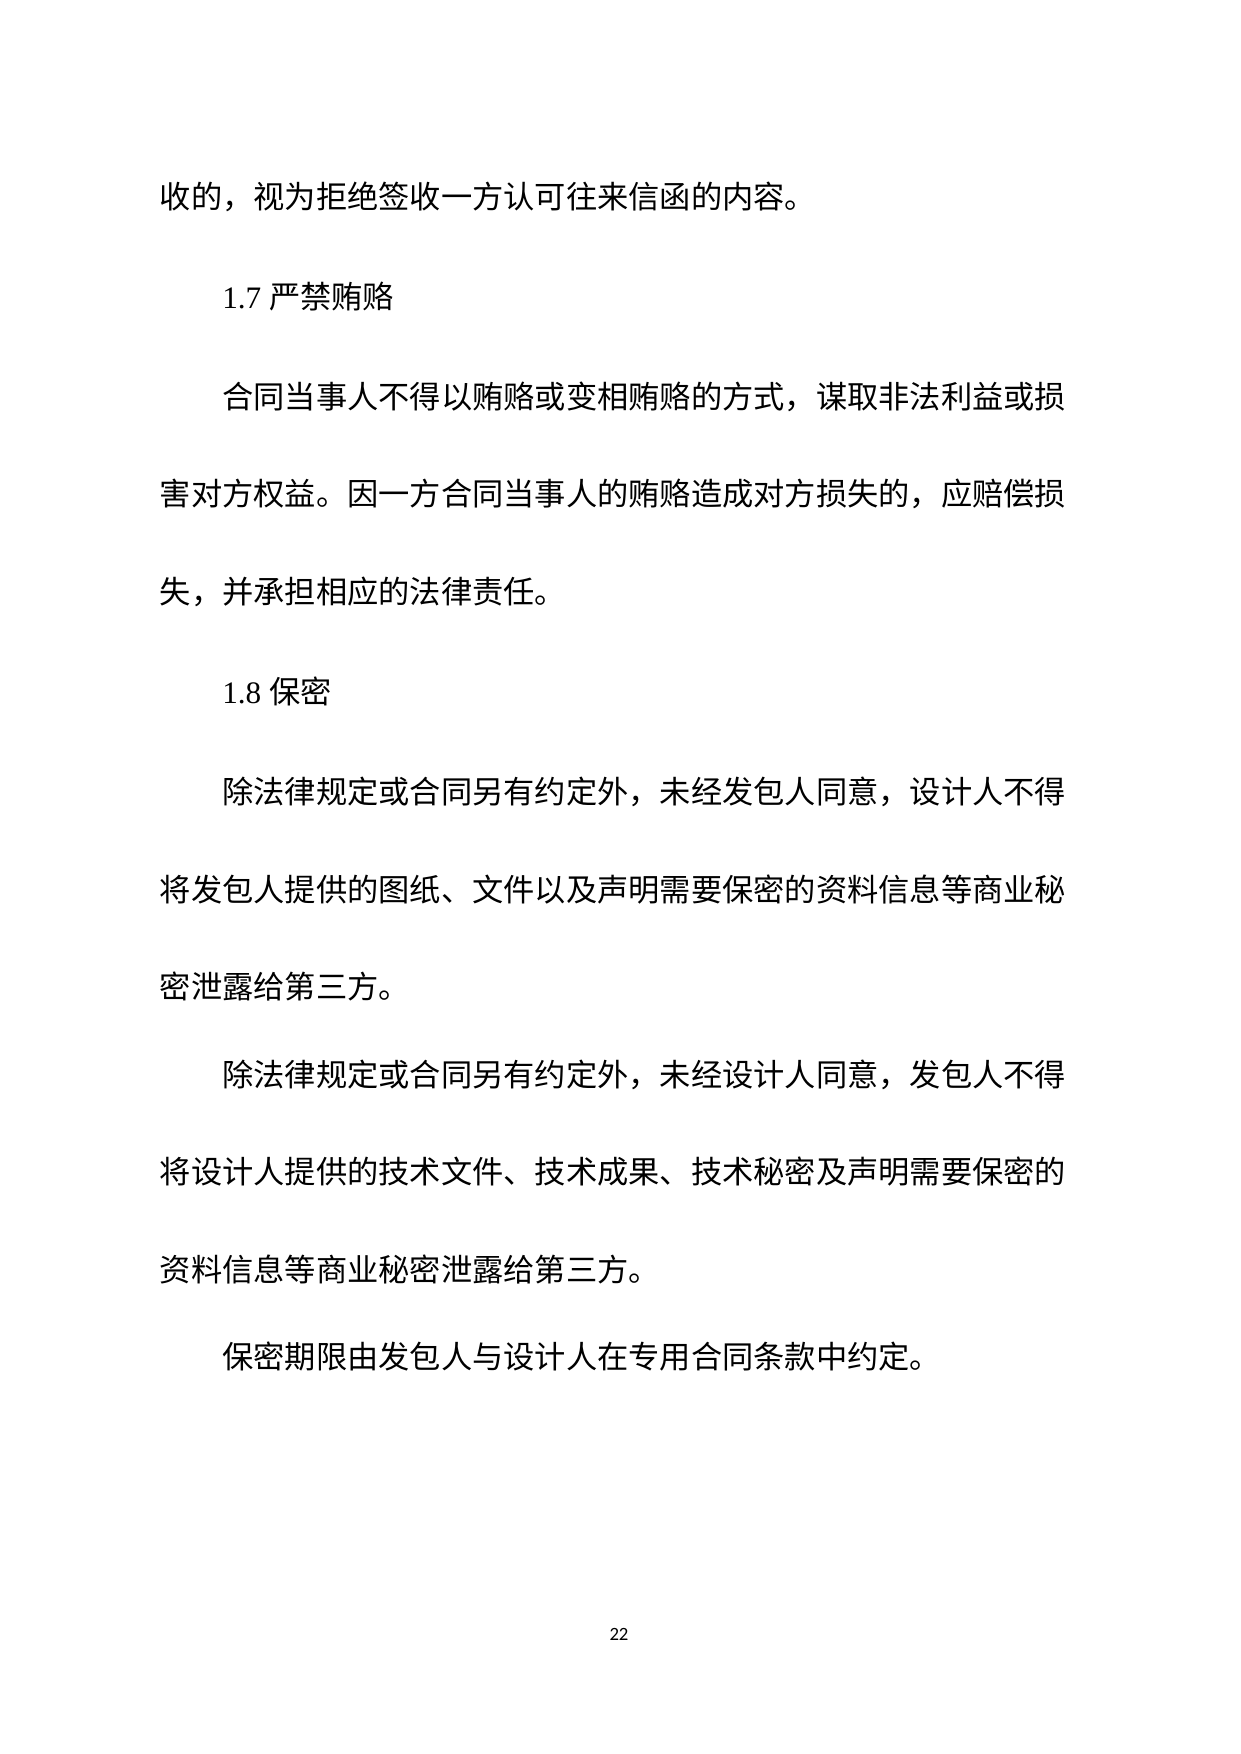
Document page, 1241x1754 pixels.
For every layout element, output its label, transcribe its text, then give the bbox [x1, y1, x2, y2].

subtitle 1.8 保密 [159, 657, 1078, 722]
text 除法律规定或合同另有约定外，未经设计人同意，发包人不得将设计人提供的技术文件、技术成果、技术秘密及声明需要保密的资料信息等商业秘密泄露给第三方。 [159, 1040, 1078, 1300]
subtitle 1.7 严禁贿赂 [159, 262, 1078, 327]
text 合同当事人不得以贿赂或变相贿赂的方式，谋取非法利益或损害对方权益。因一方合同当事人的贿赂造成对方损失的，应赔偿损失，并承担相应的法律责任。 [159, 362, 1078, 622]
text 除法律规定或合同另有约定外，未经发包人同意，设计人不得将发包人提供的图纸、文件以及声明需要保密的资料信息等商业秘密泄露给第三方。 [159, 757, 1078, 1017]
text 保密期限由发包人与设计人在专用合同条款中约定。 [159, 1323, 1078, 1388]
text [159, 162, 1078, 227]
